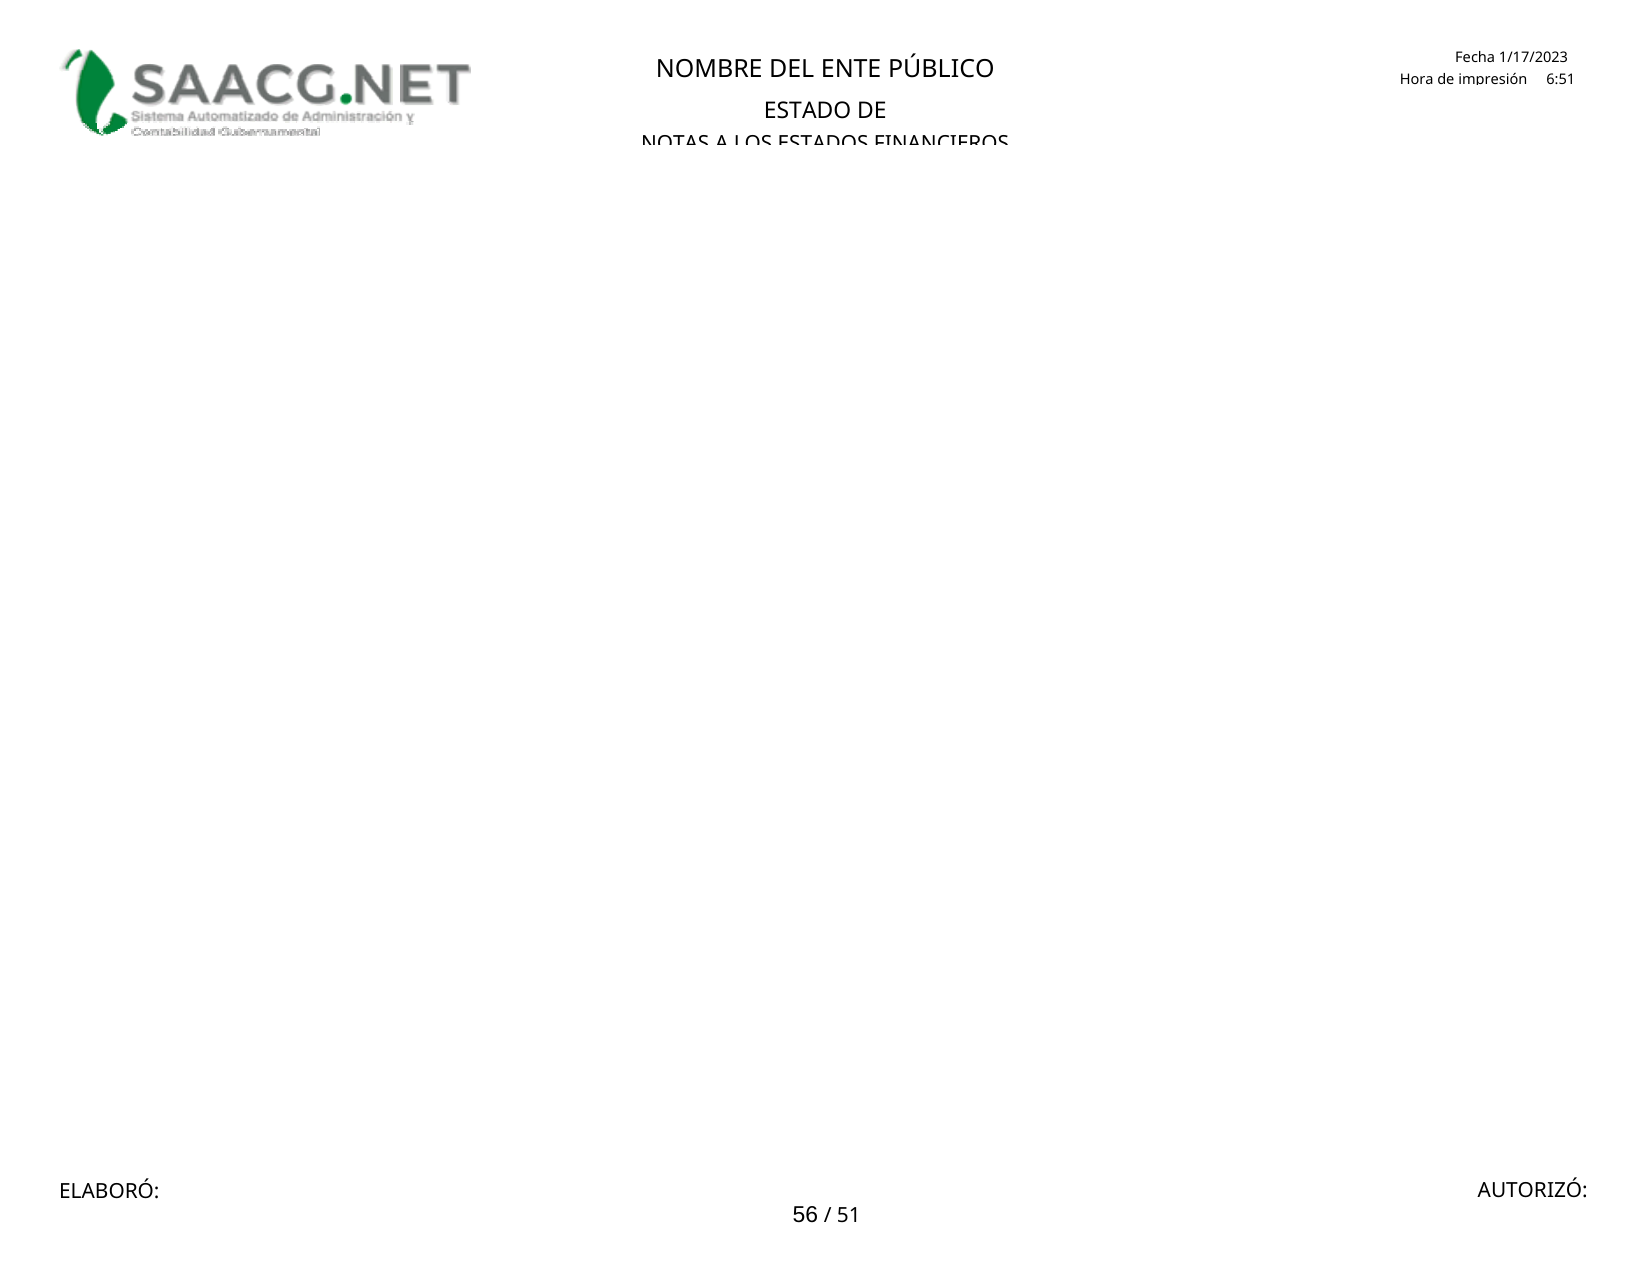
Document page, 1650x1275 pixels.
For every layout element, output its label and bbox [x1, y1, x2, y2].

picture [59, 49, 471, 136]
